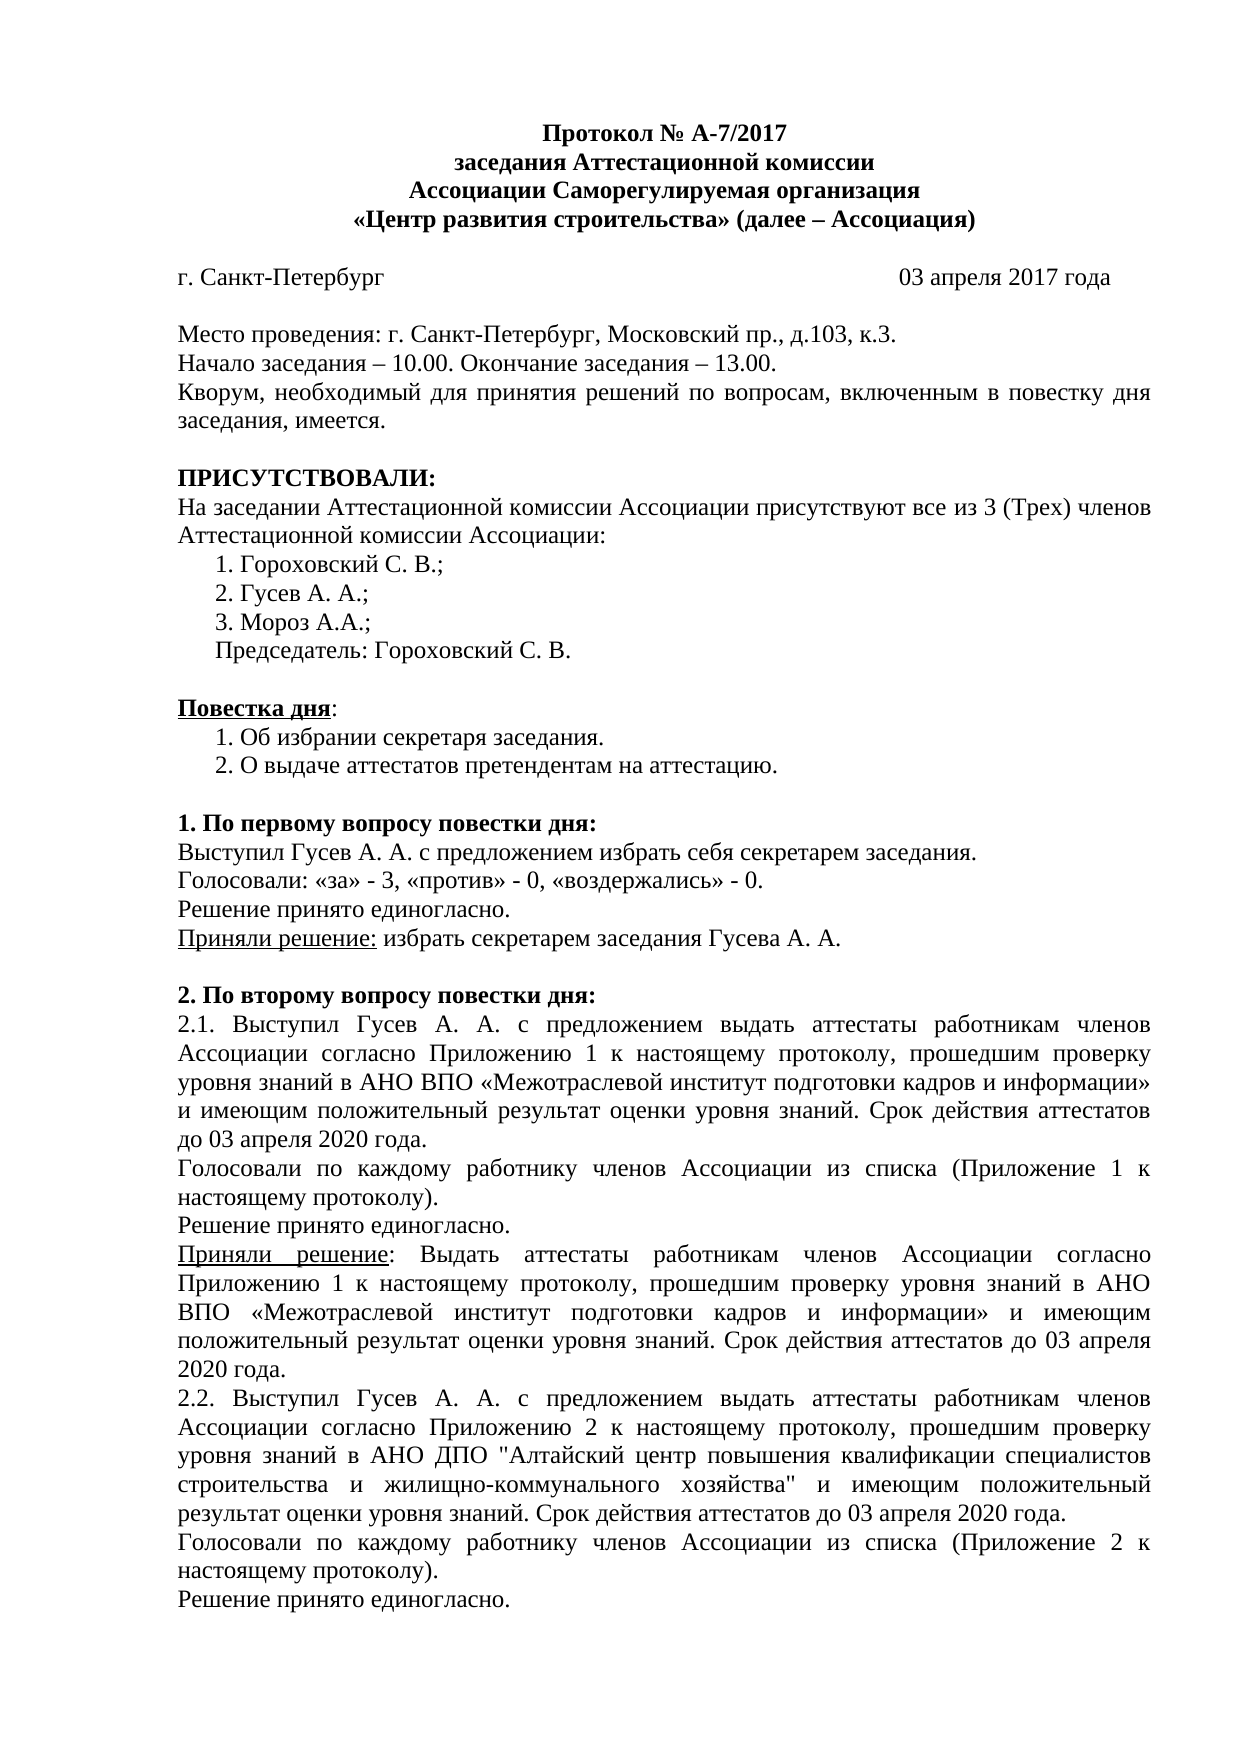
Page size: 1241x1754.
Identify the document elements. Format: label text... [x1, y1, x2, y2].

text Голосовали по каждому работнику членов Ассоциации из списка (Приложение 2 к настоящему протоколу). [177, 1527, 1152, 1584]
text Голосовали: «за» - 3, «против» - 0, «воздержались» - 0. [177, 866, 1152, 894]
text Начало заседания – 10.00. Окончание заседания – 13.00. [177, 348, 1152, 377]
text 1. Гороховский С. В.; [215, 549, 1152, 578]
text 3. Мороз А.А.; [215, 607, 1152, 636]
text Кворум, необходимый для принятия решений по вопросам, включенным в повестку дня заседания, имеется. [177, 377, 1152, 434]
text Повестка дня: [177, 693, 1152, 722]
text заседания Аттестационной комиссии [177, 147, 1152, 176]
text 2. Гусев А. А.; [215, 578, 1152, 607]
text г. Санкт-Петербург 03 апреля 2017 года [177, 262, 1152, 291]
text ПРИСУТСТВОВАЛИ: [177, 463, 1152, 492]
text Ассоциации Саморегулируемая организация [177, 176, 1152, 204]
text 2.2. Выступил Гусев А. А. с предложением выдать аттестаты работникам членов Ассоциации согласно Приложению 2 к настоящему протоколу, прошедшим проверку уровня знаний в АНО ДПО "Алтайский центр повышения квалификации специалистов строительства и жилищно-коммунального хозяйства" и имеющим положительный результат оценки уровня знаний. Срок действия аттестатов до 03 апреля 2020 года. [177, 1383, 1152, 1527]
text Протокол № А-7/2017 [177, 118, 1152, 147]
text 2.1. Выступил Гусев А. А. с предложением выдать аттестаты работникам членов Ассоциации согласно Приложению 1 к настоящему протоколу, прошедшим проверку уровня знаний в АНО ВПО «Межотраслевой институт подготовки кадров и информации» и имеющим положительный результат оценки уровня знаний. Срок действия аттестатов до 03 апреля 2020 года. [177, 1009, 1152, 1153]
text Место проведения: г. Санкт-Петербург, Московский пр., д.103, к.3. [177, 319, 1152, 348]
text Председатель: Гороховский С. В. [215, 636, 1152, 664]
text Приняли решение: избрать секретарем заседания Гусева А. А. [177, 923, 1152, 952]
text На заседании Аттестационной комиссии Ассоциации присутствуют все из 3 (Трех) членов Аттестационной комиссии Ассоциации: [177, 492, 1152, 549]
text 2. По второму вопросу повестки дня: [177, 981, 1152, 1009]
text Голосовали по каждому работнику членов Ассоциации из списка (Приложение 1 к настоящему протоколу). [177, 1153, 1152, 1211]
text Приняли решение: Выдать аттестаты работникам членов Ассоциации согласно Приложению 1 к настоящему протоколу, прошедшим проверку уровня знаний в АНО ВПО «Межотраслевой институт подготовки кадров и информации» и имеющим положительный результат оценки уровня знаний. Срок действия аттестатов до 03 апреля 2020 года. [177, 1239, 1152, 1383]
text Решение принято единогласно. [177, 1211, 1152, 1239]
text 2. О выдаче аттестатов претендентам на аттестацию. [215, 751, 1152, 779]
text 1. Об избрании секретаря заседания. [215, 722, 1152, 751]
text «Центр развития строительства» (далее – Ассоциация) [177, 204, 1152, 233]
text 1. По первому вопросу повестки дня: [177, 808, 1152, 837]
text Выступил Гусев А. А. с предложением избрать себя секретарем заседания. [177, 837, 1152, 866]
text Решение принято единогласно. [177, 894, 1152, 923]
text Решение принято единогласно. [177, 1584, 1152, 1613]
